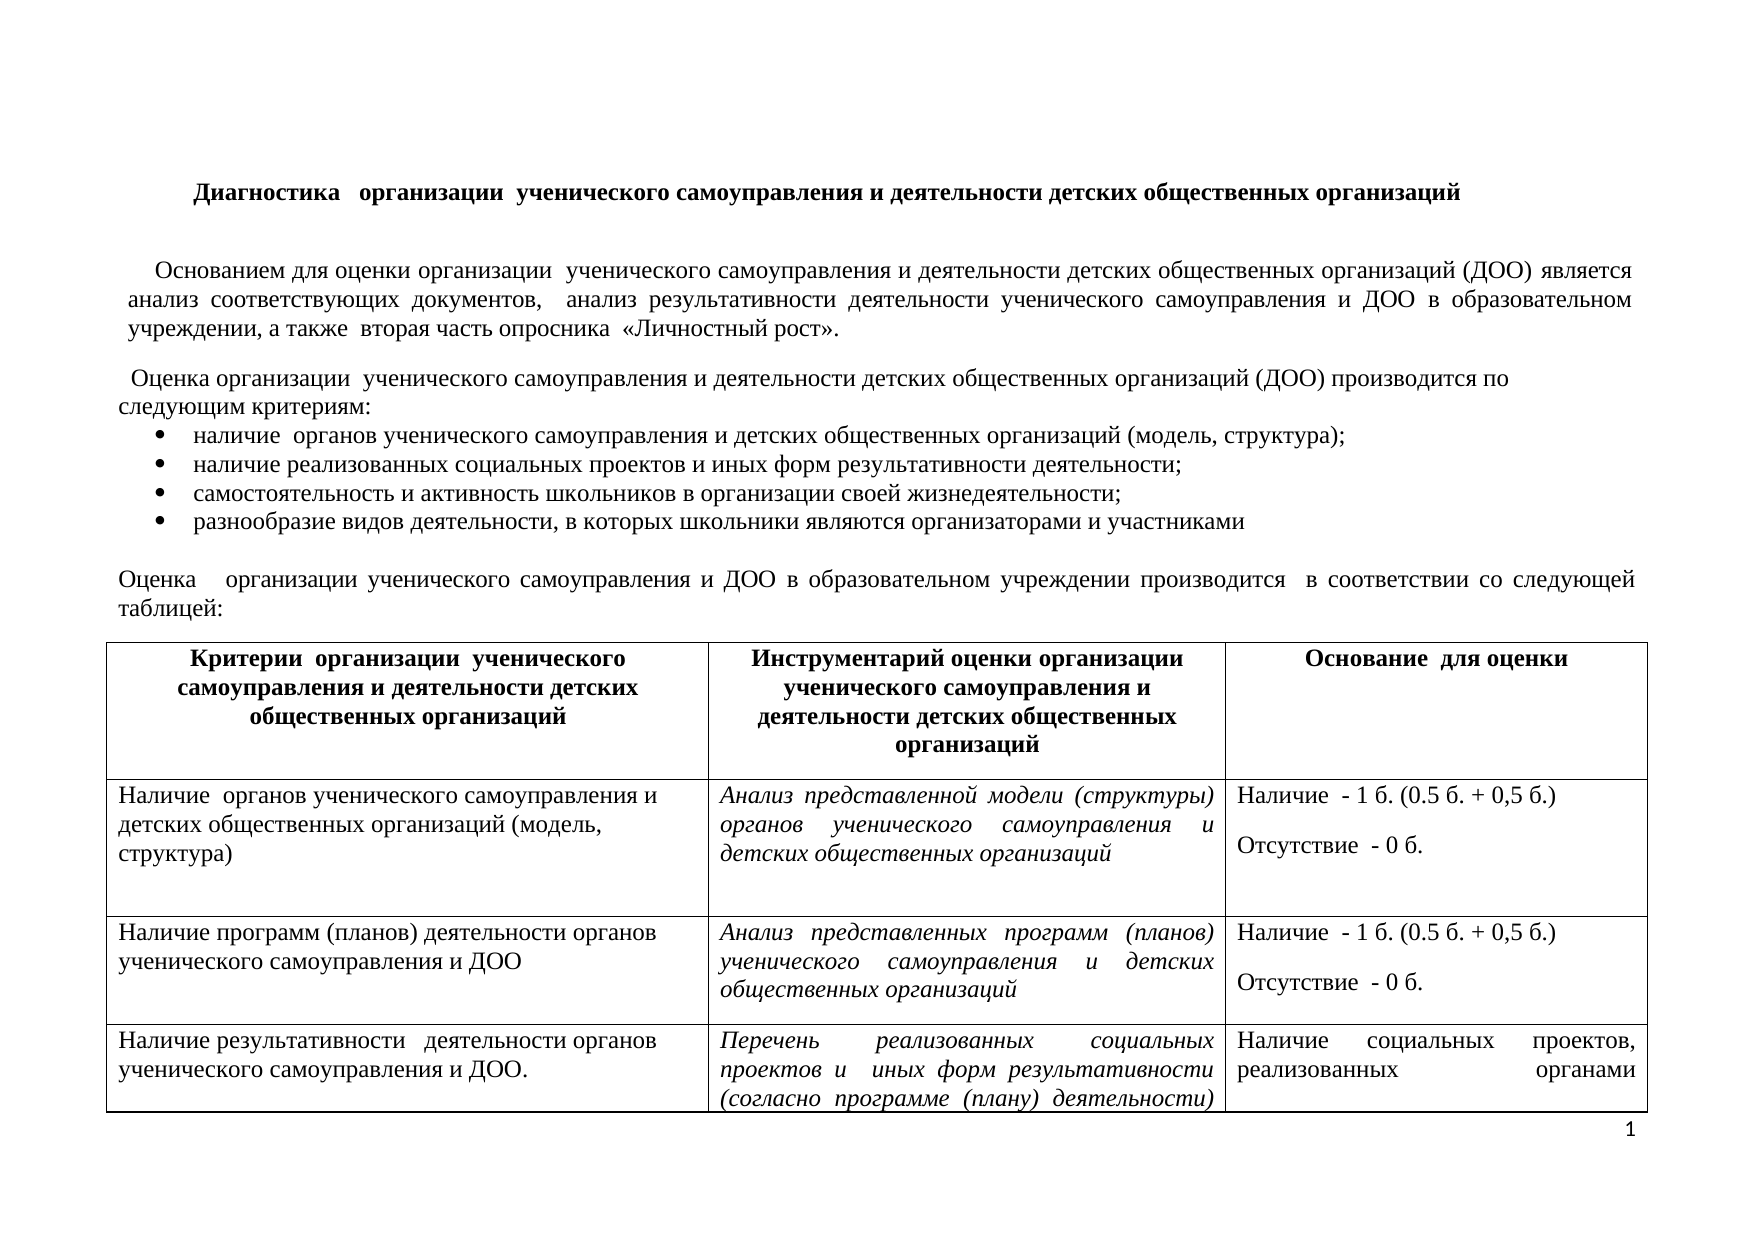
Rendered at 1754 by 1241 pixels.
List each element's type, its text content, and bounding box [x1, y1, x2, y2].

table_cell Наличие органов ученического самоуправления и детских общественных организаций (модель, структура) [107, 780, 708, 916]
text Оценка организации ученического самоуправления и ДОО в образовательном учреждении производится в соответствии со следующей таблицей: [118, 564, 1636, 621]
table_cell Анализ представленной модели (структуры) органов ученического самоуправления и детских общественных организаций [709, 780, 1225, 916]
table_header Критерии организации ученического самоуправления и деятельности детских общественных организаций [107, 643, 708, 779]
list Диагностика организации ученического самоуправления и деятельности детских общественных организаций [193, 177, 1636, 206]
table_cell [709, 1025, 1225, 1111]
list наличие реализованных социальных проектов и иных форм результативности деятельности; [156, 449, 1636, 478]
list самостоятельность и активность школьников в организации своей жизнедеятельности; [156, 478, 1636, 506]
text Основанием для оценки организации ученического самоуправления и деятельности детских общественных организаций (ДОО) является анализ соответствующих документов, анализ результативности деятельности ученического самоуправления и ДОО в образовательном учреждении, а также вторая часть опросника «Личностный рост». [128, 256, 1632, 342]
text Оценка организации ученического самоуправления и деятельности детских общественных организаций (ДОО) производится по следующим критериям: [118, 363, 1636, 420]
table_cell Наличие - 1 б. (0.5 б. + 0,5 б.) Отсутствие - 0 б. [1226, 917, 1647, 1024]
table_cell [1226, 1025, 1647, 1111]
list наличие органов ученического самоуправления и детских общественных организаций (модель, структура); [156, 420, 1636, 449]
list разнообразие видов деятельности, в которых школьники являются организаторами и участниками [156, 506, 1636, 535]
table_cell Наличие программ (планов) деятельности органов ученического самоуправления и ДОО [107, 917, 708, 1024]
table_cell Анализ представленных программ (планов) ученического самоуправления и детских общественных организаций [709, 917, 1225, 1024]
table_header Инструментарий оценки организации ученического самоуправления и деятельности детских общественных организаций [709, 643, 1225, 779]
table_header Основание для оценки [1226, 643, 1647, 779]
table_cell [107, 1025, 708, 1111]
table_cell Наличие - 1 б. (0.5 б. + 0,5 б.) Отсутствие - 0 б. [1226, 780, 1647, 916]
